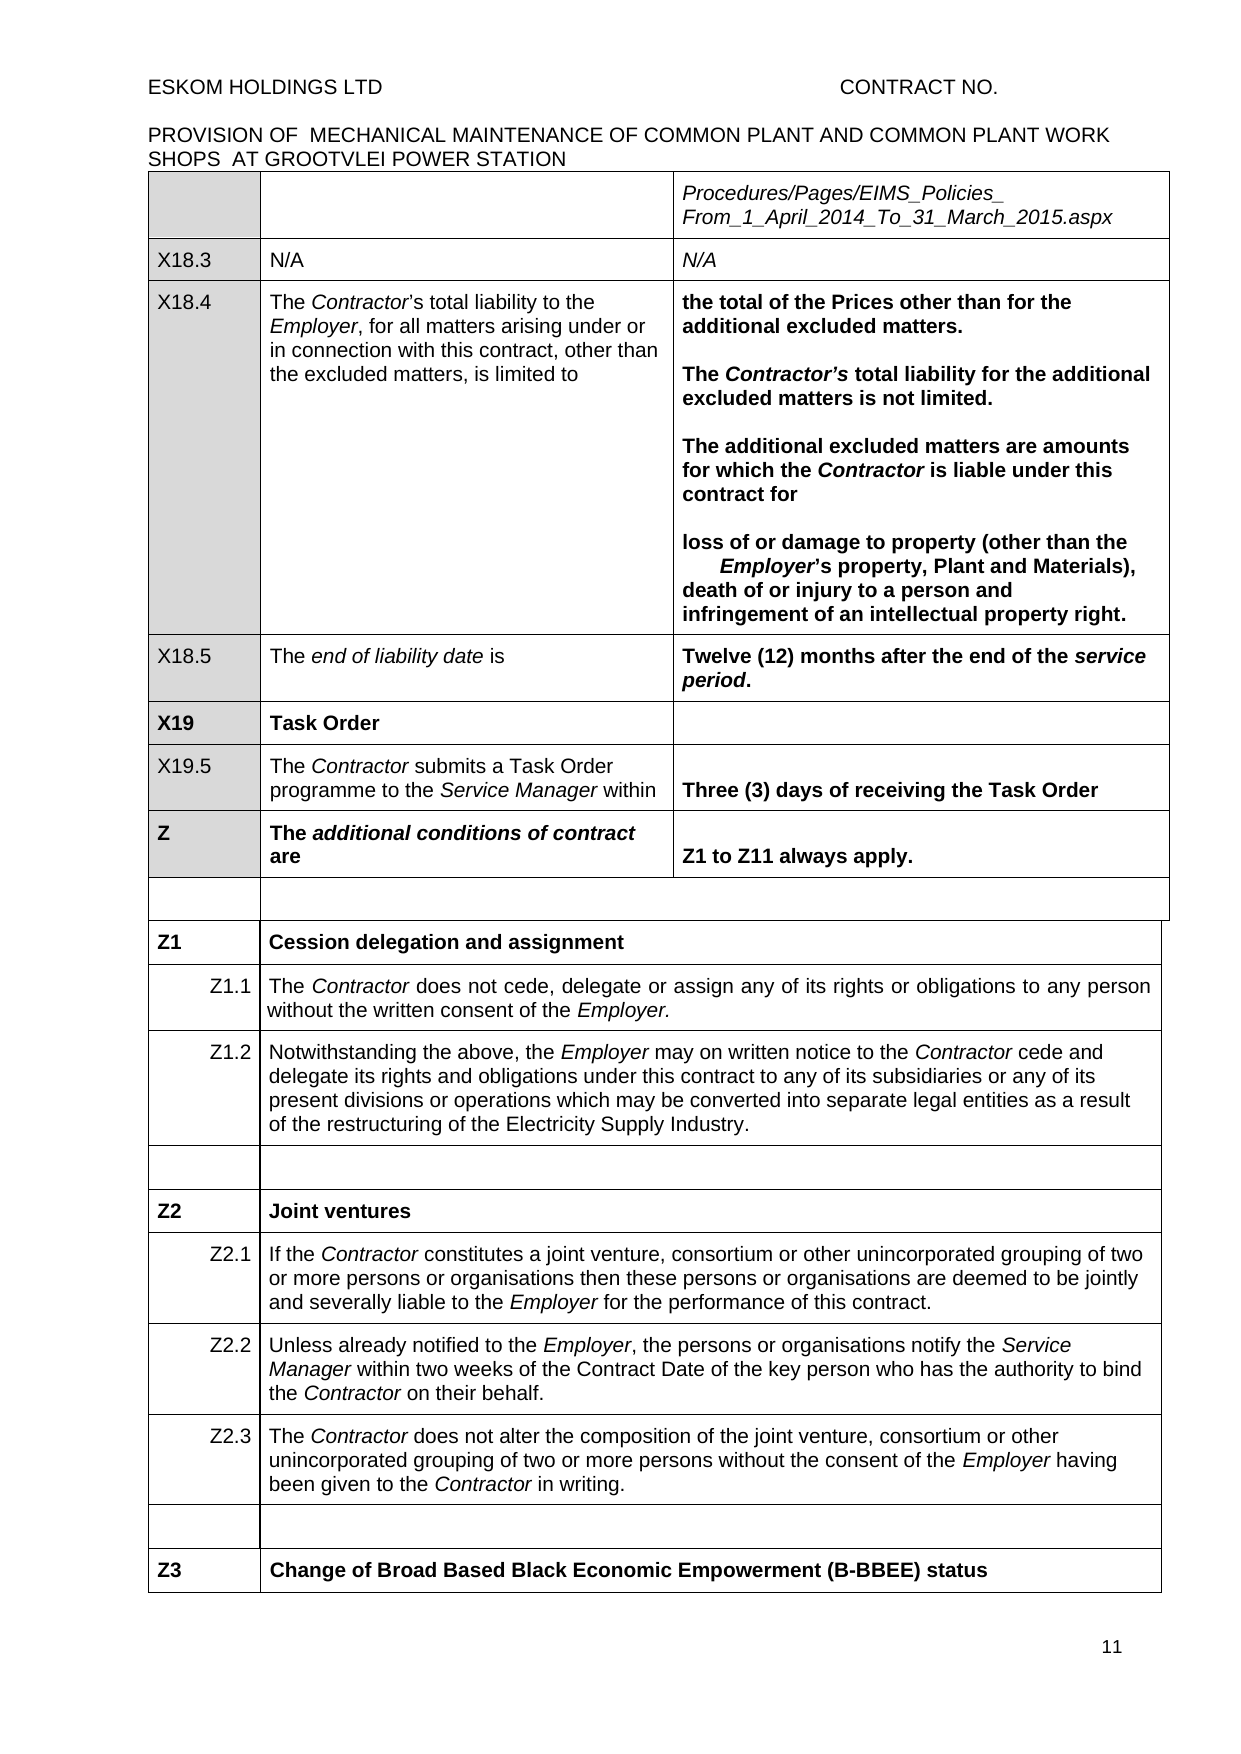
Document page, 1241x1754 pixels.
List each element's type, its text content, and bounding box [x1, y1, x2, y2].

table_cell Z1.2 [149, 1031, 259, 1145]
table_cell Z1.1 [149, 965, 259, 1030]
table_cell Change of Broad Based Black Economic Empowerment (B-BBEE) status [261, 1549, 1161, 1592]
table_cell The additional conditions of contract are [261, 811, 673, 877]
table_cell [674, 702, 1169, 744]
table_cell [261, 172, 673, 237]
table_cell Z1 to Z11 always apply. [674, 811, 1169, 877]
table_cell Z2 [149, 1190, 259, 1232]
table_cell [261, 1505, 1161, 1548]
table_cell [674, 172, 1169, 237]
table_cell Three (3) days of receiving the Task Order [674, 745, 1169, 810]
table_cell X19 [149, 702, 260, 744]
table_cell [149, 878, 260, 920]
table_cell Joint ventures [261, 1190, 1161, 1232]
table_cell Z2.3 [149, 1415, 259, 1504]
table_cell Task Order [261, 702, 673, 744]
table_cell If the Contractor constitutes a joint venture, consortium or other unincorporated grouping of two or more persons or organisations then these persons or organisations are deemed to be jointly and severally liable to the Employer for the performance of this contract. [261, 1233, 1161, 1323]
table_cell [261, 878, 1169, 920]
table_cell Unless already notified to the Employer, the persons or organisations notify the Service Manager within two weeks of the Contract Date of the key person who has the authority to bind the Contractor on their behalf. [261, 1324, 1161, 1413]
table_cell Z2.1 [149, 1233, 259, 1323]
table_cell Notwithstanding the above, the Employer may on written notice to the Contractor cede and delegate its rights and obligations under this contract to any of its subsidiaries or any of its present divisions or operations which may be converted into separate legal entities as a result of the restructuring of the Electricity Supply Industry. [261, 1031, 1161, 1145]
table_cell N/A [261, 239, 673, 280]
table_cell X18.2 [149, 172, 260, 237]
table_cell the total of the Prices other than for the additional excluded matters. The Contractor’s total liability for the additional excluded matters is not limited. The additional excluded matters are amounts for which the Contractor is liable under this contract for loss of or damage to property (other than the Employer’s property, Plant and Materials), death of or injury to a person and infringement of an intellectual property right. [674, 281, 1169, 634]
table_cell X19.5 [149, 745, 260, 810]
table_cell The Contractor does not alter the composition of the joint venture, consortium or other unincorporated grouping of two or more persons without the consent of the Employer having been given to the Contractor in writing. [261, 1415, 1161, 1504]
table_cell The Contractor’s total liability to the Employer, for all matters arising under or in connection with this contract, other than the excluded matters, is limited to [261, 281, 673, 634]
table_cell N/A [674, 239, 1169, 280]
table_cell Z2.2 [149, 1324, 259, 1413]
table_cell [149, 1146, 259, 1188]
table_cell [149, 1505, 259, 1548]
table_cell The end of liability date is [261, 635, 673, 701]
table_cell X18.5 [149, 635, 260, 701]
table_cell Z3 [149, 1549, 260, 1592]
table_cell Z1 [149, 921, 259, 963]
table_cell X18.4 [149, 281, 260, 634]
table_cell [261, 1146, 1161, 1188]
table_cell Cession delegation and assignment [261, 921, 1161, 963]
table_cell The Contractor submits a Task Order programme to the Service Manager within [261, 745, 673, 810]
table_cell X18.3 [149, 239, 260, 280]
table_cell The Contractor does not cede, delegate or assign any of its rights or obligations to any person without the written consent of the Employer. [261, 965, 1161, 1030]
table_cell Twelve (12) months after the end of the service period. [674, 635, 1169, 701]
table_cell Z [149, 811, 260, 877]
